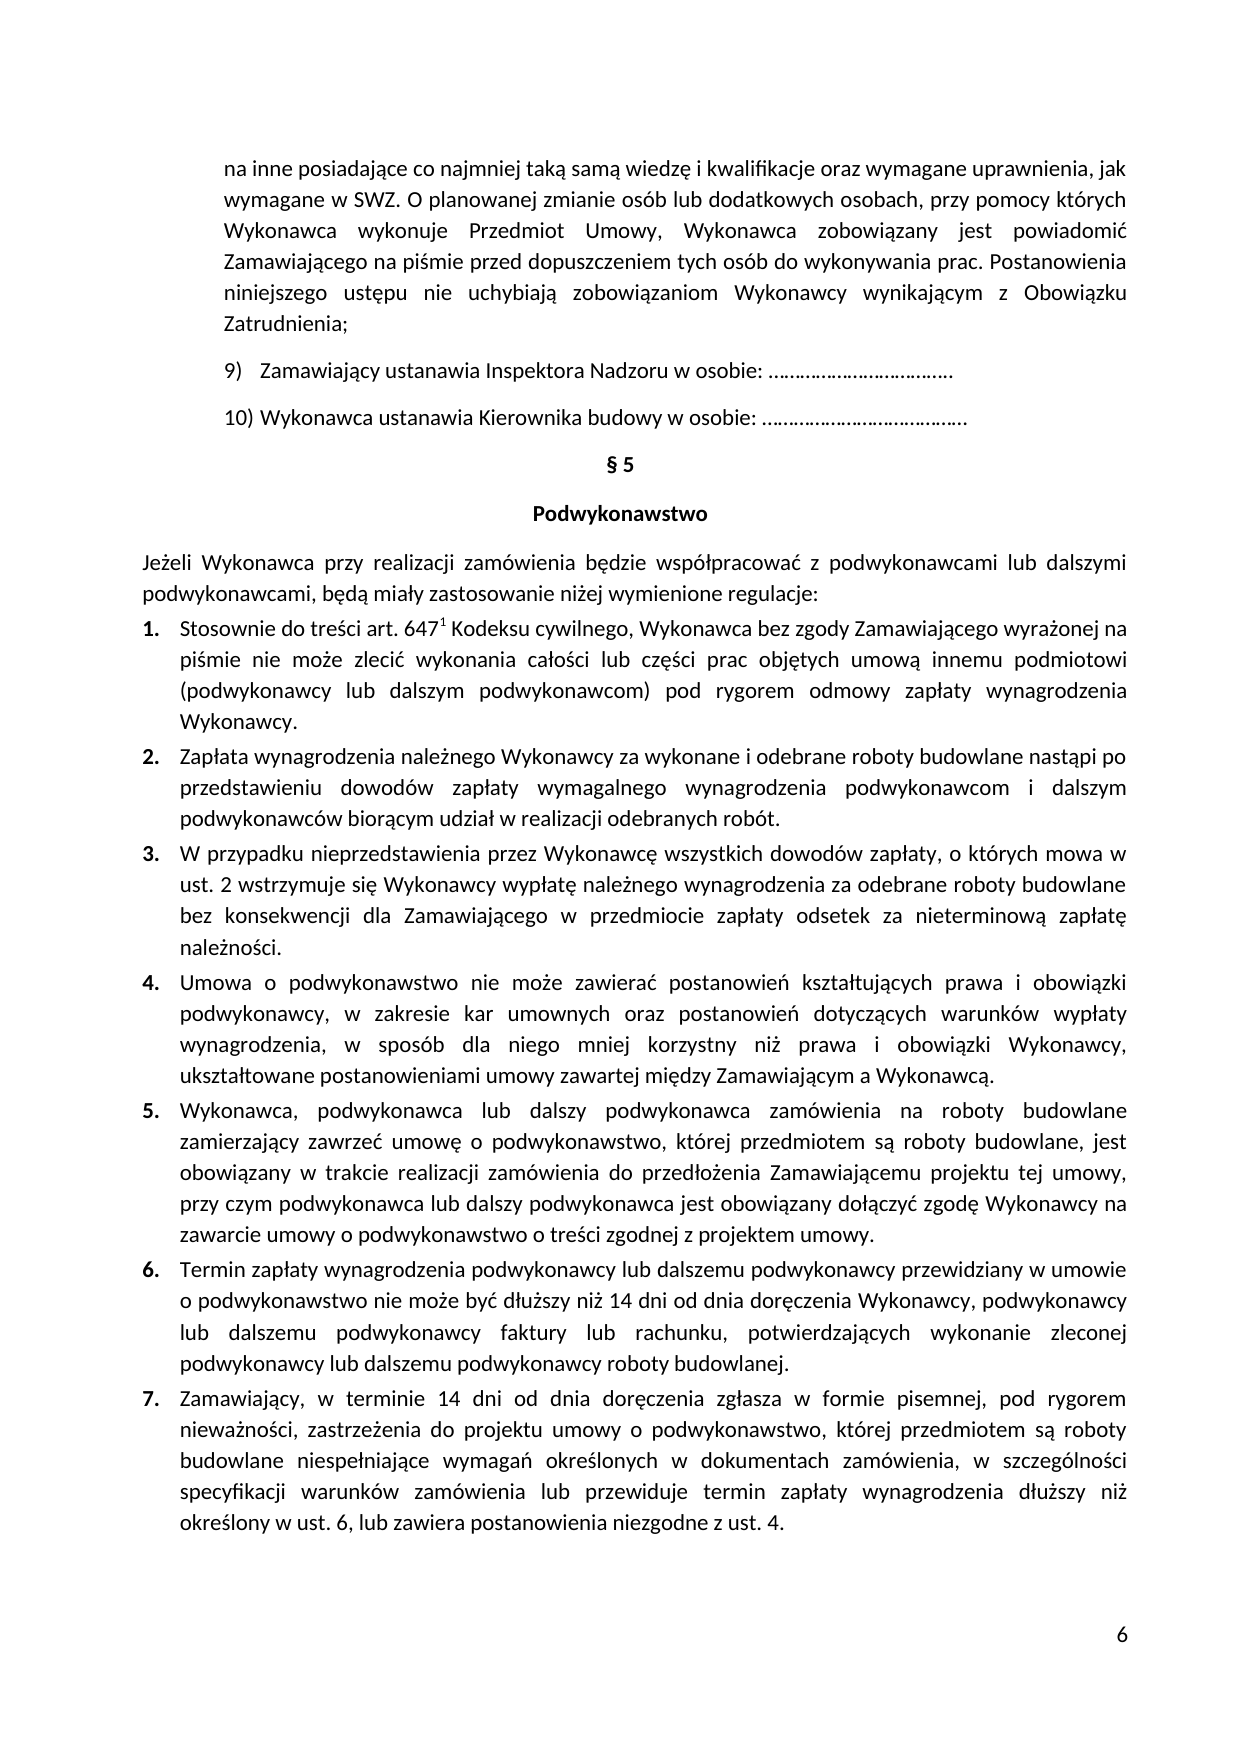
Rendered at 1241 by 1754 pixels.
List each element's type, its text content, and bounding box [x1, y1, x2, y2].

list Zapłata wynagrodzenia należnego Wykonawcy za wykonane i odebrane roboty budowlane nastąpi po przedstawieniu dowodów zapłaty wymagalnego wynagrodzenia podwykonawcom i dalszym podwykonawców biorącym udział w realizacji odebranych robót. [142, 742, 1128, 832]
text § 5 [244, 450, 996, 478]
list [224, 154, 1128, 337]
list Wykonawca, podwykonawca lub dalszy podwykonawca zamówienia na roboty budowlane zamierzający zawrzeć umowę o podwykonawstwo, której przedmiotem są roboty budowlane, jest obowiązany w trakcie realizacji zamówienia do przedłożenia Zamawiającemu projektu tej umowy, przy czym podwykonawca lub dalszy podwykonawca jest obowiązany dołączyć zgodę Wykonawcy na zawarcie umowy o podwykonawstwo o treści zgodnej z projektem umowy. [142, 1096, 1128, 1248]
text Podwykonawstwo [244, 499, 997, 527]
list Zamawiający ustanawia Inspektora Nadzoru w osobie: …………………………….. [224, 356, 1128, 384]
list Stosownie do treści art. 6471 Kodeksu cywilnego, Wykonawca bez zgody Zamawiającego wyrażonej na piśmie nie może zlecić wykonania całości lub części prac objętych umową innemu podmiotowi (podwykonawcy lub dalszym podwykonawcom) pod rygorem odmowy zapłaty wynagrodzenia Wykonawcy. [142, 614, 1128, 735]
list Wykonawca ustanawia Kierownika budowy w osobie: ………………………………… [224, 403, 1128, 431]
list W przypadku nieprzedstawienia przez Wykonawcę wszystkich dowodów zapłaty, o których mowa w ust. 2 wstrzymuje się Wykonawcy wypłatę należnego wynagrodzenia za odebrane roboty budowlane bez konsekwencji dla Zamawiającego w przedmiocie zapłaty odsetek za nieterminową zapłatę należności. [142, 839, 1128, 961]
list Termin zapłaty wynagrodzenia podwykonawcy lub dalszemu podwykonawcy przewidziany w umowie o podwykonawstwo nie może być dłuższy niż 14 dni od dnia doręczenia Wykonawcy, podwykonawcy lub dalszemu podwykonawcy faktury lub rachunku, potwierdzających wykonanie zleconej podwykonawcy lub dalszemu podwykonawcy roboty budowlanej. [142, 1256, 1128, 1377]
list Zamawiający, w terminie 14 dni od dnia doręczenia zgłasza w formie pisemnej, pod rygorem nieważności, zastrzeżenia do projektu umowy o podwykonawstwo, której przedmiotem są roboty budowlane niespełniające wymagań określonych w dokumentach zamówienia, w szczególności specyfikacji warunków zamówienia lub przewiduje termin zapłaty wynagrodzenia dłuższy niż określony w ust. 6, lub zawiera postanowienia niezgodne z ust. 4. [142, 1384, 1128, 1536]
list Umowa o podwykonawstwo nie może zawierać postanowień kształtujących prawa i obowiązki podwykonawcy, w zakresie kar umownych oraz postanowień dotyczących warunków wypłaty wynagrodzenia, w sposób dla niego mniej korzystny niż prawa i obowiązki Wykonawcy, ukształtowane postanowieniami umowy zawartej między Zamawiającym a Wykonawcą. [142, 968, 1128, 1089]
text Jeżeli Wykonawca przy realizacji zamówienia będzie współpracować z podwykonawcami lub dalszymi podwykonawcami, będą miały zastosowanie niżej wymienione regulacje: [142, 548, 1128, 607]
